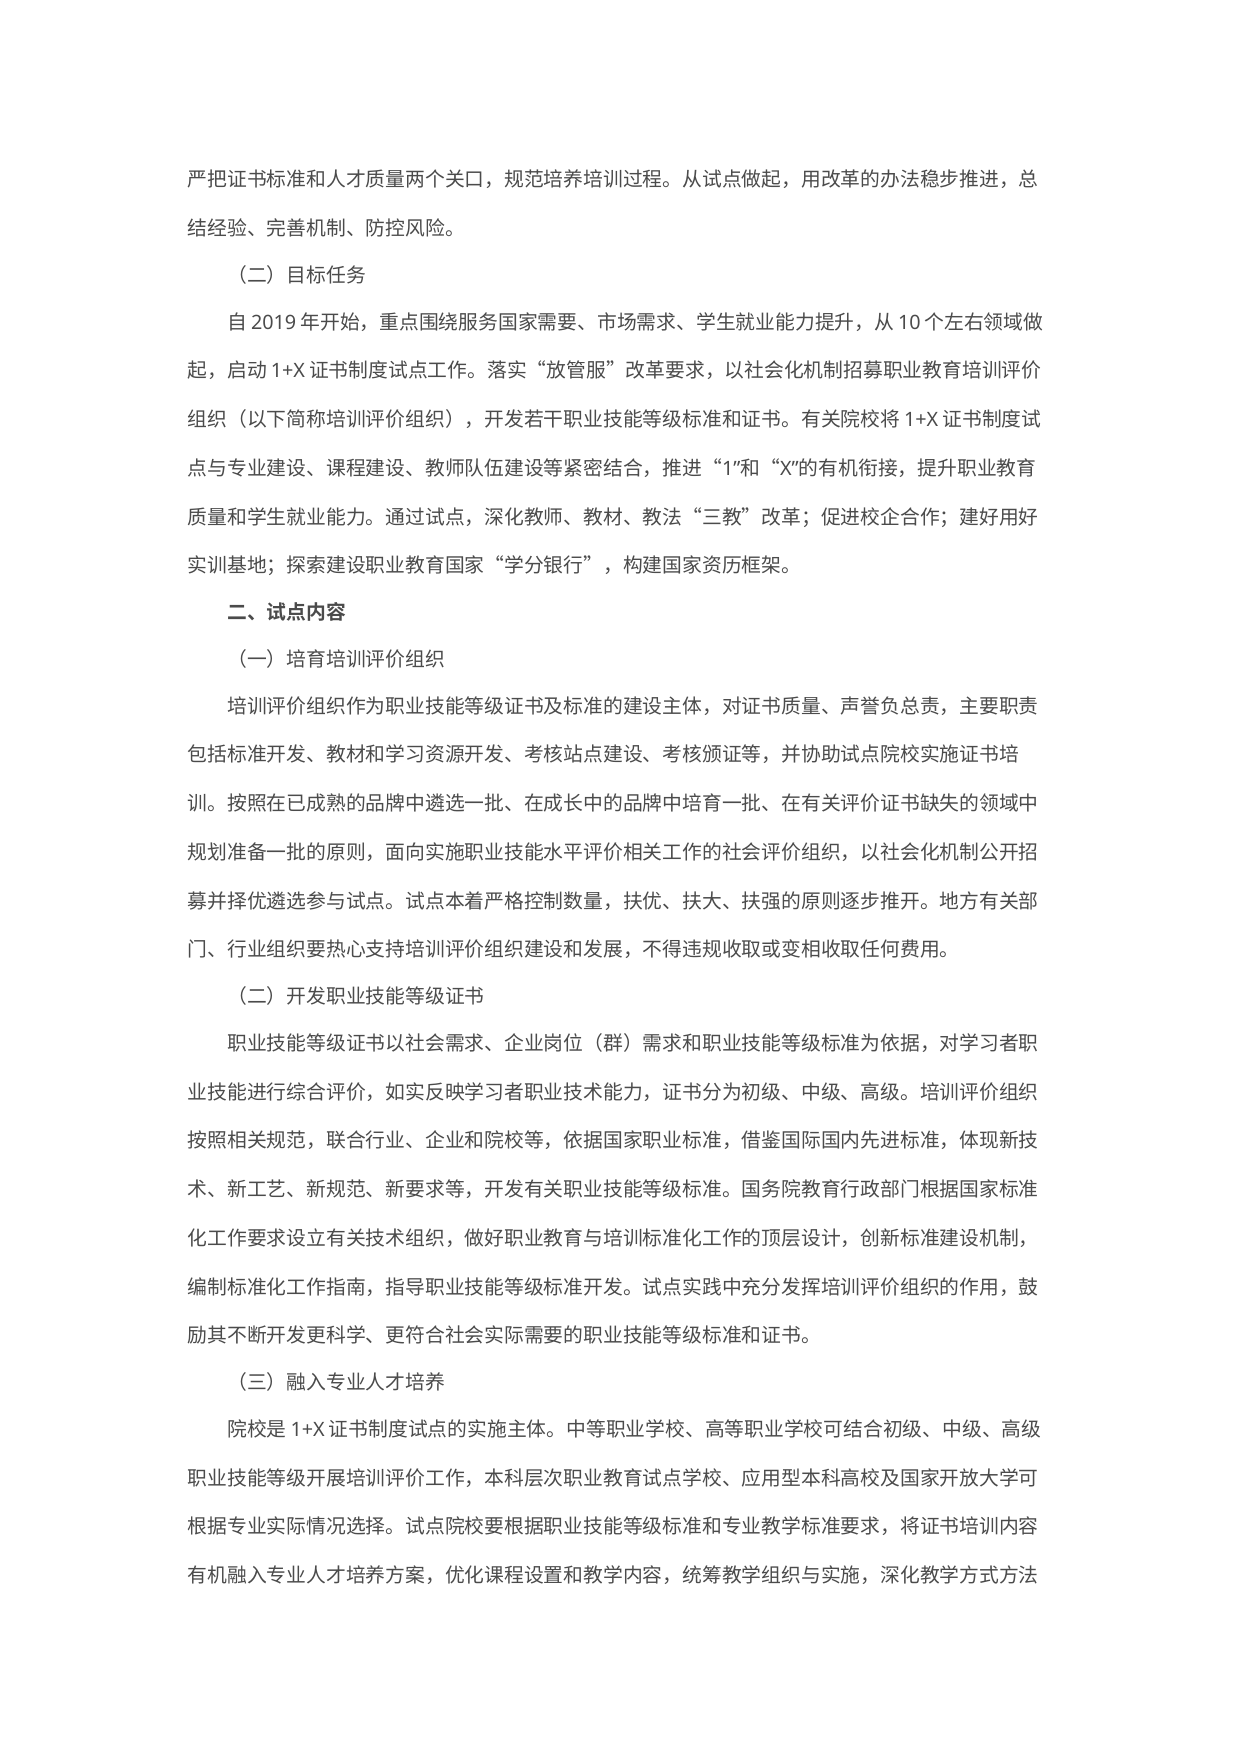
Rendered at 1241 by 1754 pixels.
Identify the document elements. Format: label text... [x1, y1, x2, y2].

text 职业技能等级证书以社会需求、企业岗位（群）需求和职业技能等级标准为依据，对学习者职业技能进行综合评价，如实反映学习者职业技术能力，证书分为初级、中级、高级。培训评价组织按照相关规范，联合行业、企业和院校等，依据国家职业标准，借鉴国际国内先进标准，体现新技术、新工艺、新规范、新要求等，开发有关职业技能等级标准。国务院教育行政部门根据国家标准化工作要求设立有关技术组织，做好职业教育与培训标准化工作的顶层设计，创新标准建设机制，编制标准化工作指南，指导职业技能等级标准开发。试点实践中充分发挥培训评价组织的作用，鼓励其不断开发更科学、更符合社会实际需要的职业技能等级标准和证书。 [187, 1026, 1053, 1351]
text （二）目标任务 [187, 257, 1053, 290]
text （二）开发职业技能等级证书 [187, 979, 1053, 1011]
text 二、试点内容 [187, 595, 1053, 627]
text 自2019年开始，重点围绕服务国家需要、市场需求、学生就业能力提升，从10个左右领域做起，启动1+X证书制度试点工作。落实“放管服”改革要求，以社会化机制招募职业教育培训评价组织（以下简称培训评价组织），开发若干职业技能等级标准和证书。有关院校将1+X证书制度试点与专业建设、课程建设、教师队伍建设等紧密结合，推进“1”和“X”的有机衔接，提升职业教育质量和学生就业能力。通过试点，深化教师、教材、教法“三教”改革；促进校企合作；建好用好实训基地；探索建设职业教育国家“学分银行”，构建国家资历框架。 [187, 304, 1053, 581]
text （一）培育培训评价组织 [187, 642, 1053, 674]
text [187, 162, 1053, 243]
text 培训评价组织作为职业技能等级证书及标准的建设主体，对证书质量、声誉负总责，主要职责包括标准开发、教材和学习资源开发、考核站点建设、考核颁证等，并协助试点院校实施证书培训。按照在已成熟的品牌中遴选一批、在成长中的品牌中培育一批、在有关评价证书缺失的领域中规划准备一批的原则，面向实施职业技能水平评价相关工作的社会评价组织，以社会化机制公开招募并择优遴选参与试点。试点本着严格控制数量，扶优、扶大、扶强的原则逐步推开。地方有关部门、行业组织要热心支持培训评价组织建设和发展，不得违规收取或变相收取任何费用。 [187, 688, 1053, 964]
text （三）融入专业人才培养 [187, 1365, 1053, 1397]
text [187, 1412, 1053, 1590]
